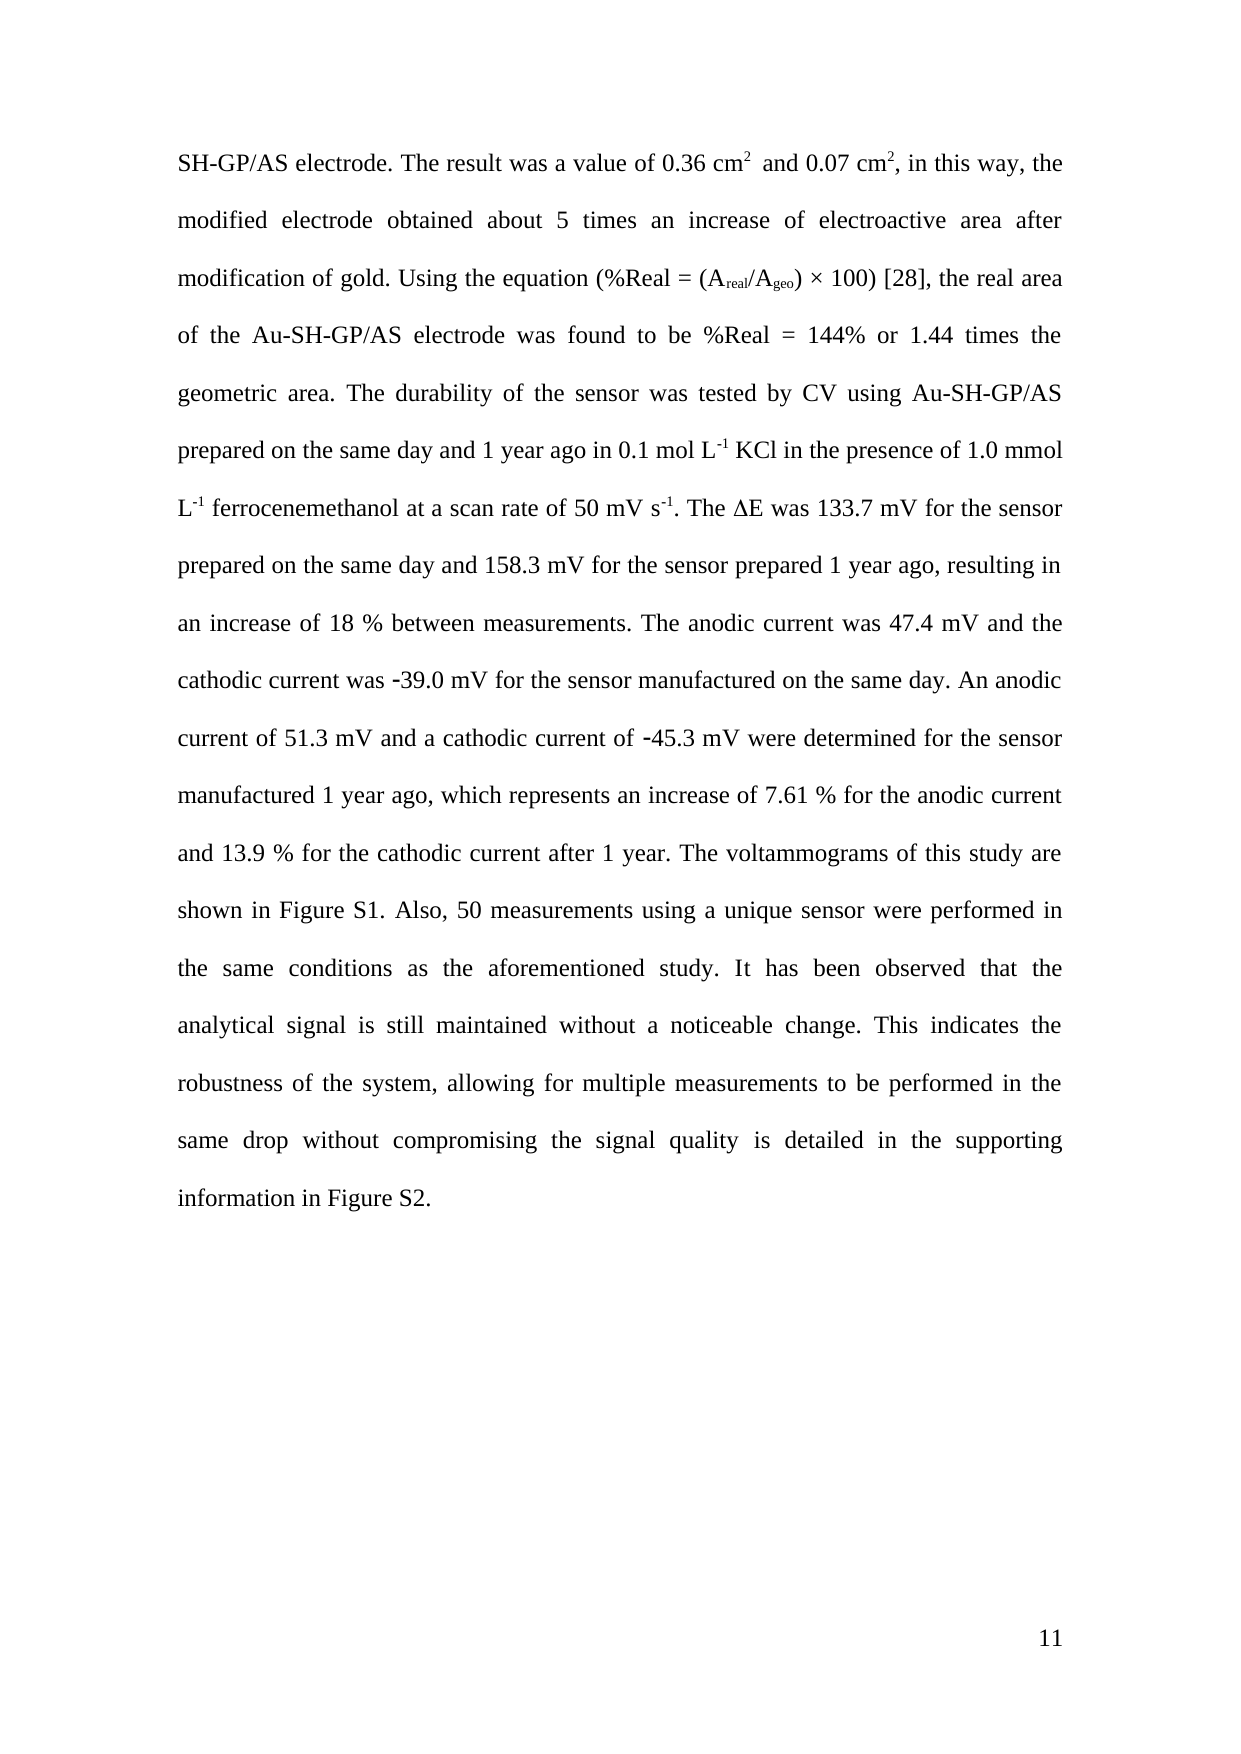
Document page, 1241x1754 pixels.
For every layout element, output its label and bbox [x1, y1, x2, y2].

text [177, 148, 1063, 1211]
